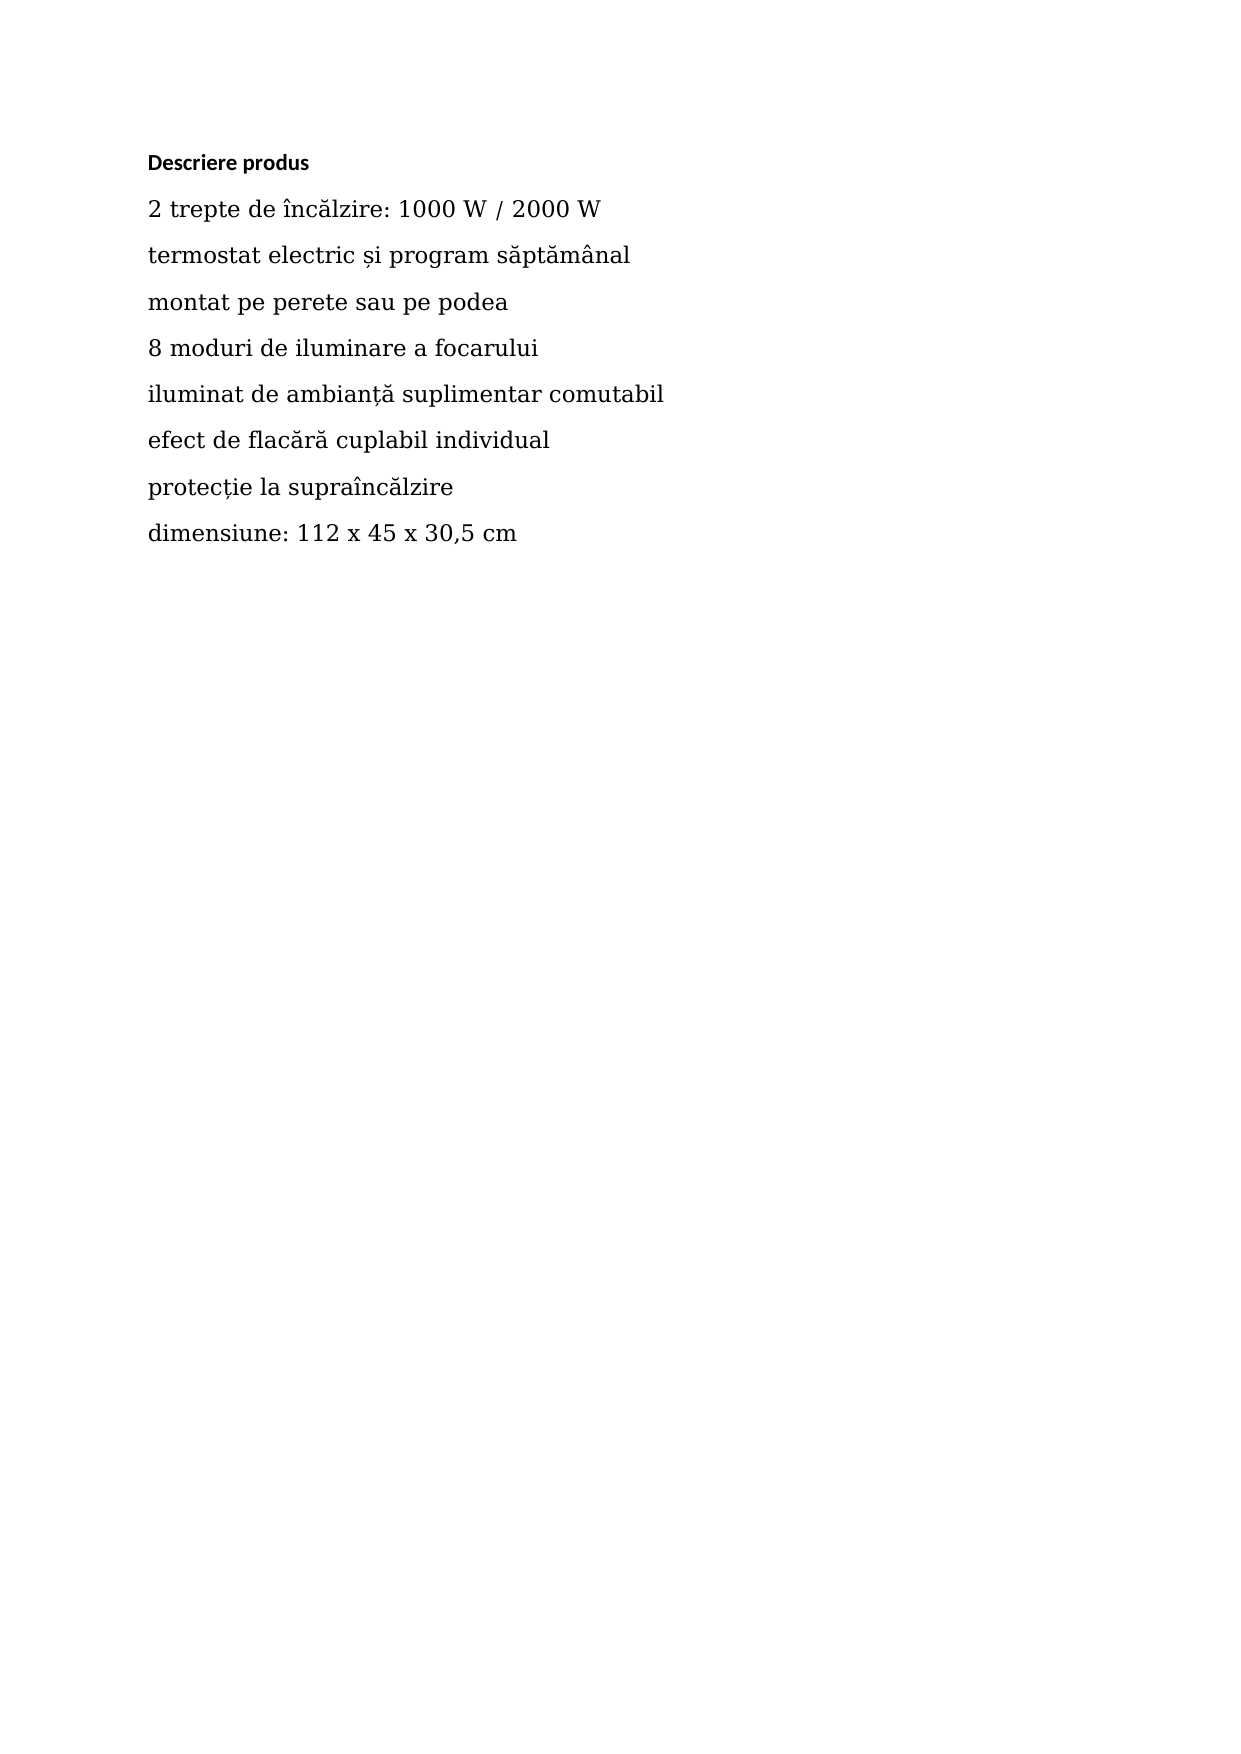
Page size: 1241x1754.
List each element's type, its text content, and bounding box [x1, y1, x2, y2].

text efect de flacără cuplabil individual [148, 426, 1093, 454]
text dimensiune: 112 x 45 x 30,5 cm [148, 519, 1093, 546]
text protecție la supraîncălzire [148, 473, 1093, 500]
text 2 trepte de încălzire: 1000 W / 2000 W [148, 194, 1093, 222]
text montat pe perete sau pe podea [148, 287, 1093, 315]
text iluminat de ambianță suplimentar comutabil [148, 380, 1093, 407]
text Descriere produs [148, 148, 1093, 176]
text 8 moduri de iluminare a focarului [148, 333, 1093, 361]
text termostat electric și program săptămânal [148, 241, 1093, 268]
